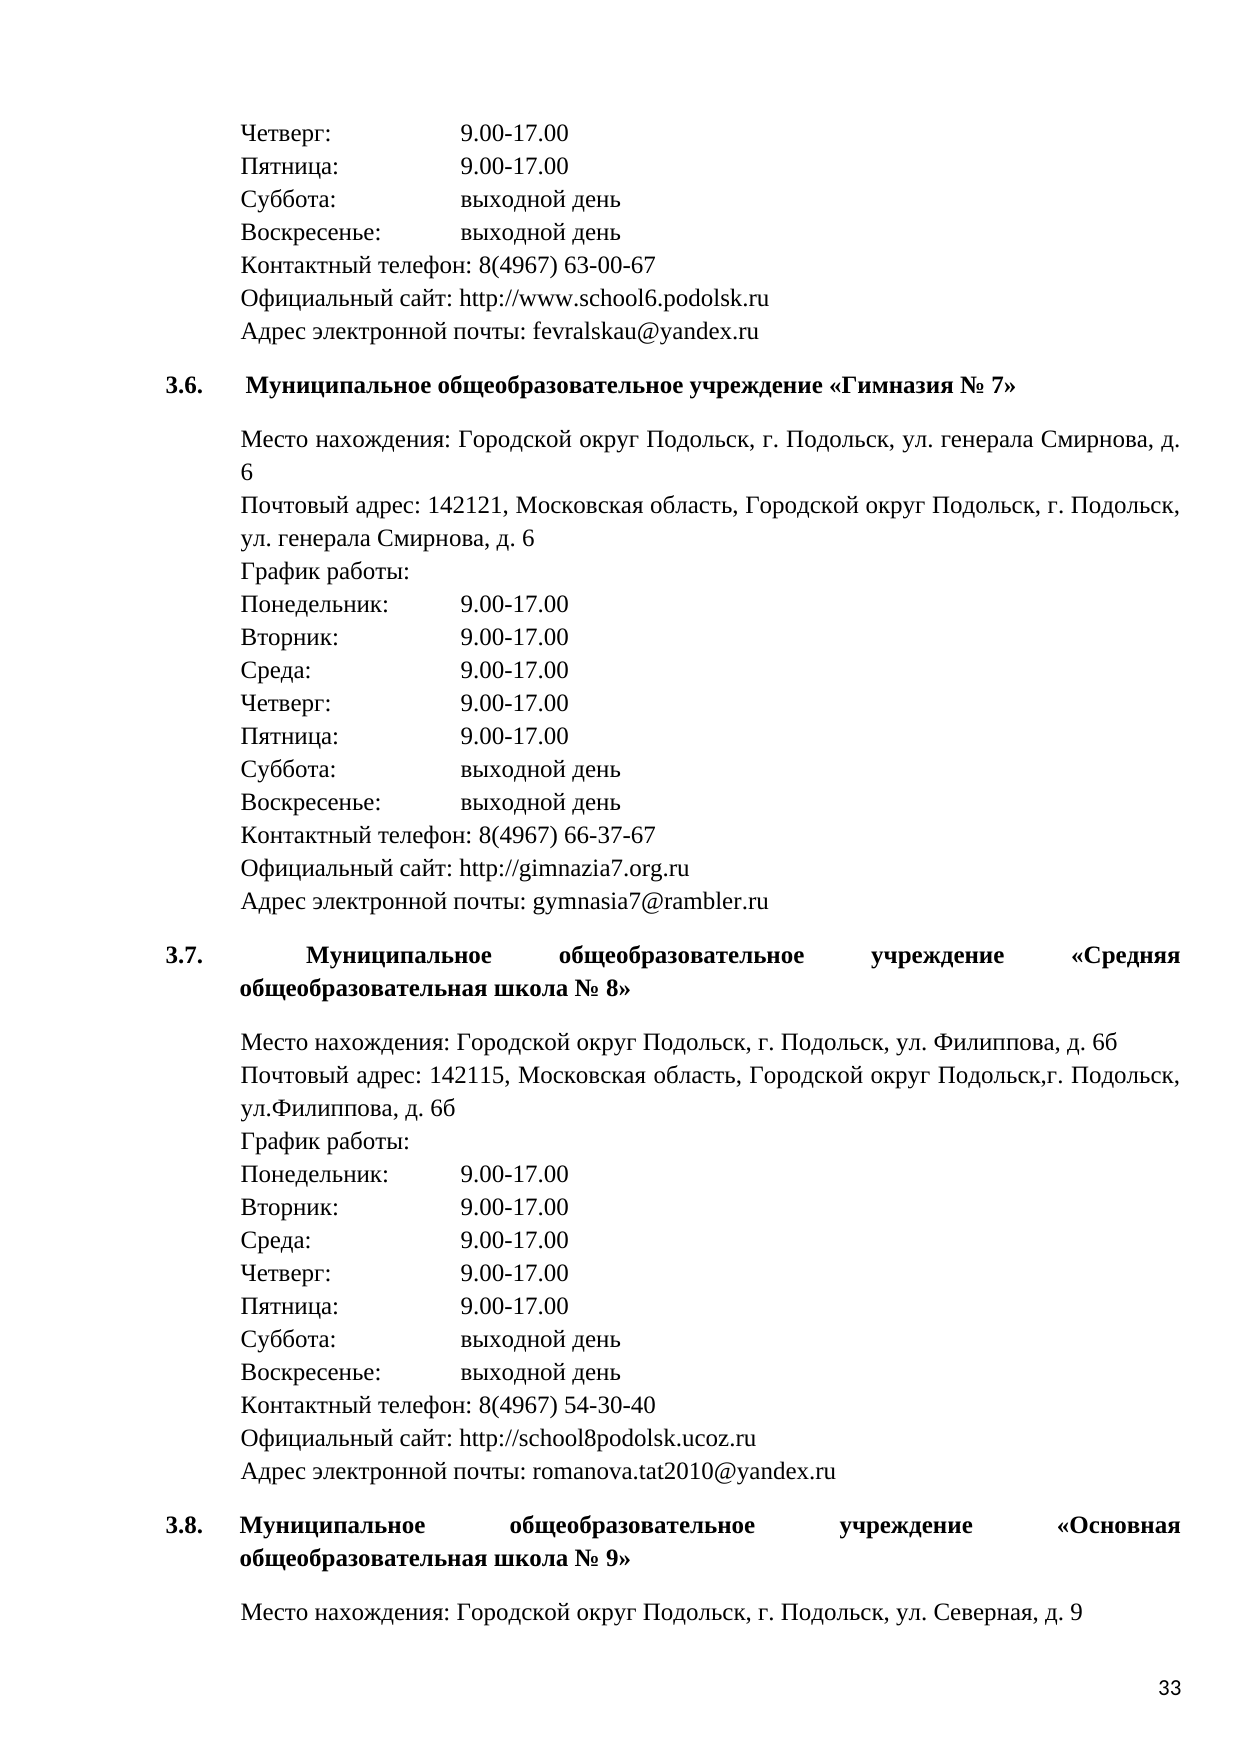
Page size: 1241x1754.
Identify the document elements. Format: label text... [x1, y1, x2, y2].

list Воскресенье: выходной день [240, 787, 1181, 816]
text 3.8. Муниципальное общеобразовательное учреждение «Основная общеобразовательная школа № 9» [165, 1510, 1181, 1572]
list График работы: [240, 556, 1181, 585]
list Официальный сайт: http://gimnazia7.org.ru [240, 853, 1181, 882]
list Суббота: выходной день [240, 1324, 1181, 1353]
list Место нахождения: Городской округ Подольск, г. Подольск, ул. Северная, д. 9 [240, 1597, 1181, 1626]
list Адрес электронной почты: romanova.tat2010@yandex.ru [240, 1456, 1181, 1485]
list Среда: 9.00-17.00 [240, 655, 1181, 684]
list Адрес электронной почты: fevralskau@yandex.ru [240, 316, 1181, 345]
list Официальный сайт: http://www.school6.podolsk.ru [240, 283, 1181, 312]
list Пятница: 9.00-17.00 [240, 151, 1181, 180]
list График работы: [240, 1126, 1181, 1155]
list Адрес электронной почты: gymnasia7@rambler.ru [240, 886, 1181, 915]
list Контактный телефон: 8(4967) 66-37-67 [240, 820, 1181, 849]
list Четверг: 9.00-17.00 [240, 1258, 1181, 1287]
list Суббота: выходной день [240, 184, 1181, 213]
list Четверг: 9.00-17.00 [240, 688, 1181, 717]
list Контактный телефон: 8(4967) 54-30-40 [240, 1390, 1181, 1419]
list Контактный телефон: 8(4967) 63-00-67 [240, 250, 1181, 279]
list Пятница: 9.00-17.00 [240, 721, 1181, 750]
list Официальный сайт: http://school8podolsk.ucoz.ru [240, 1423, 1181, 1452]
list Почтовый адрес: 142115, Московская область, Городской округ Подольск,г. Подольск, ул.Филиппова, д. 6б [240, 1060, 1181, 1122]
list Воскресенье: выходной день [240, 217, 1181, 246]
text 3.7. Муниципальное общеобразовательное учреждение «Средняя общеобразовательная школа № 8» [165, 940, 1181, 1002]
list Место нахождения: Городской округ Подольск, г. Подольск, ул. Филиппова, д. 6б [240, 1027, 1181, 1056]
list Понедельник: 9.00-17.00 [240, 1159, 1181, 1188]
text 3.6. Муниципальное общеобразовательное учреждение «Гимназия № 7» [165, 370, 1181, 399]
list Пятница: 9.00-17.00 [240, 1291, 1181, 1320]
list Суббота: выходной день [240, 754, 1181, 783]
list Вторник: 9.00-17.00 [240, 1192, 1181, 1221]
list Четверг: 9.00-17.00 [240, 118, 1181, 147]
list Почтовый адрес: 142121, Московская область, Городской округ Подольск, г. Подольск, ул. генерала Смирнова, д. 6 [240, 490, 1181, 552]
list Вторник: 9.00-17.00 [240, 622, 1181, 651]
list Понедельник: 9.00-17.00 [240, 589, 1181, 618]
list Воскресенье: выходной день [240, 1357, 1181, 1386]
list Место нахождения: Городской округ Подольск, г. Подольск, ул. генерала Смирнова, д. 6 [240, 424, 1181, 486]
list Среда: 9.00-17.00 [240, 1225, 1181, 1254]
